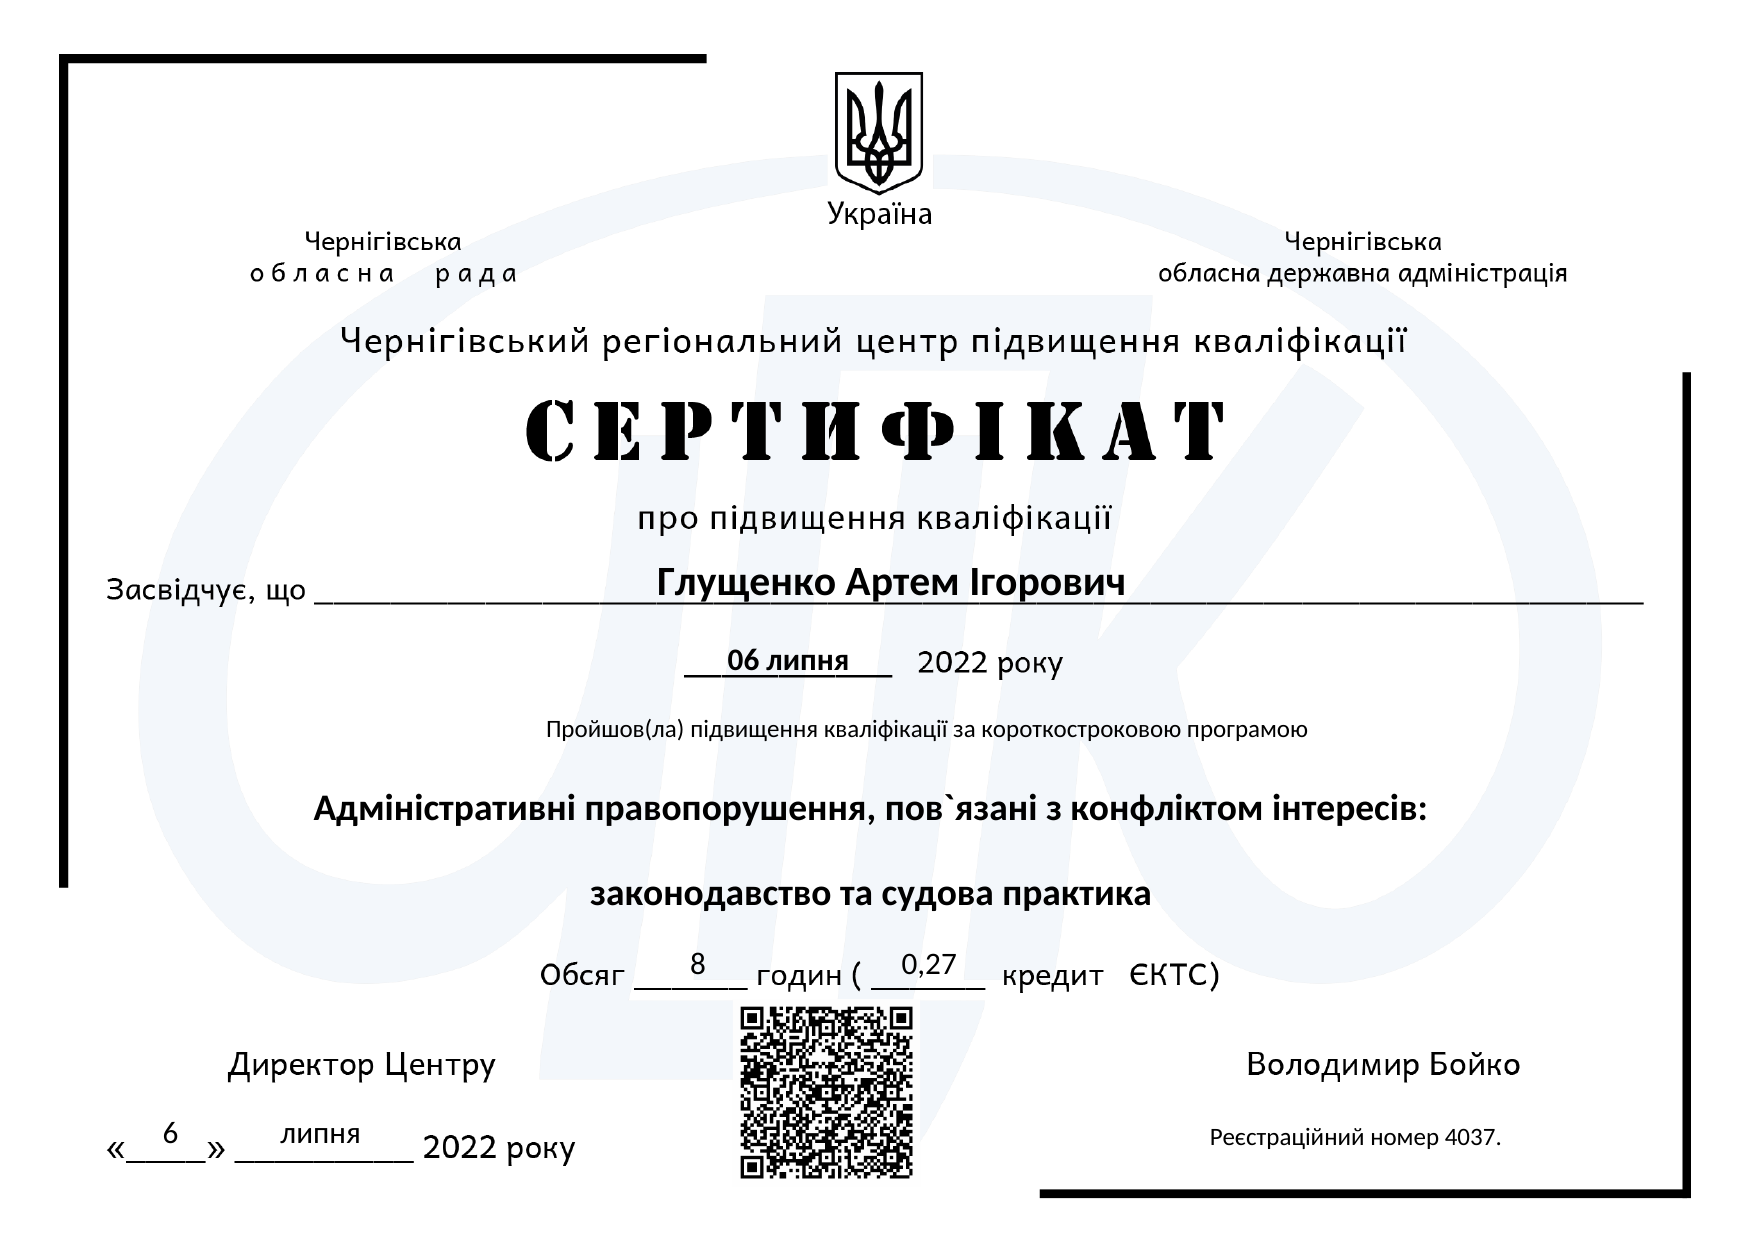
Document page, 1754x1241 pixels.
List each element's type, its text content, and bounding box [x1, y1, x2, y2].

text Пройшов(ла) підвищення кваліфікації за короткостроковою програмою [472, 714, 1754, 744]
picture [59, 54, 1691, 555]
text Глущенко Артем Ігорович [29, 555, 1754, 606]
text Реєстраційний номер 4037. [1166, 1121, 1754, 1151]
picture [59, 606, 1691, 1205]
